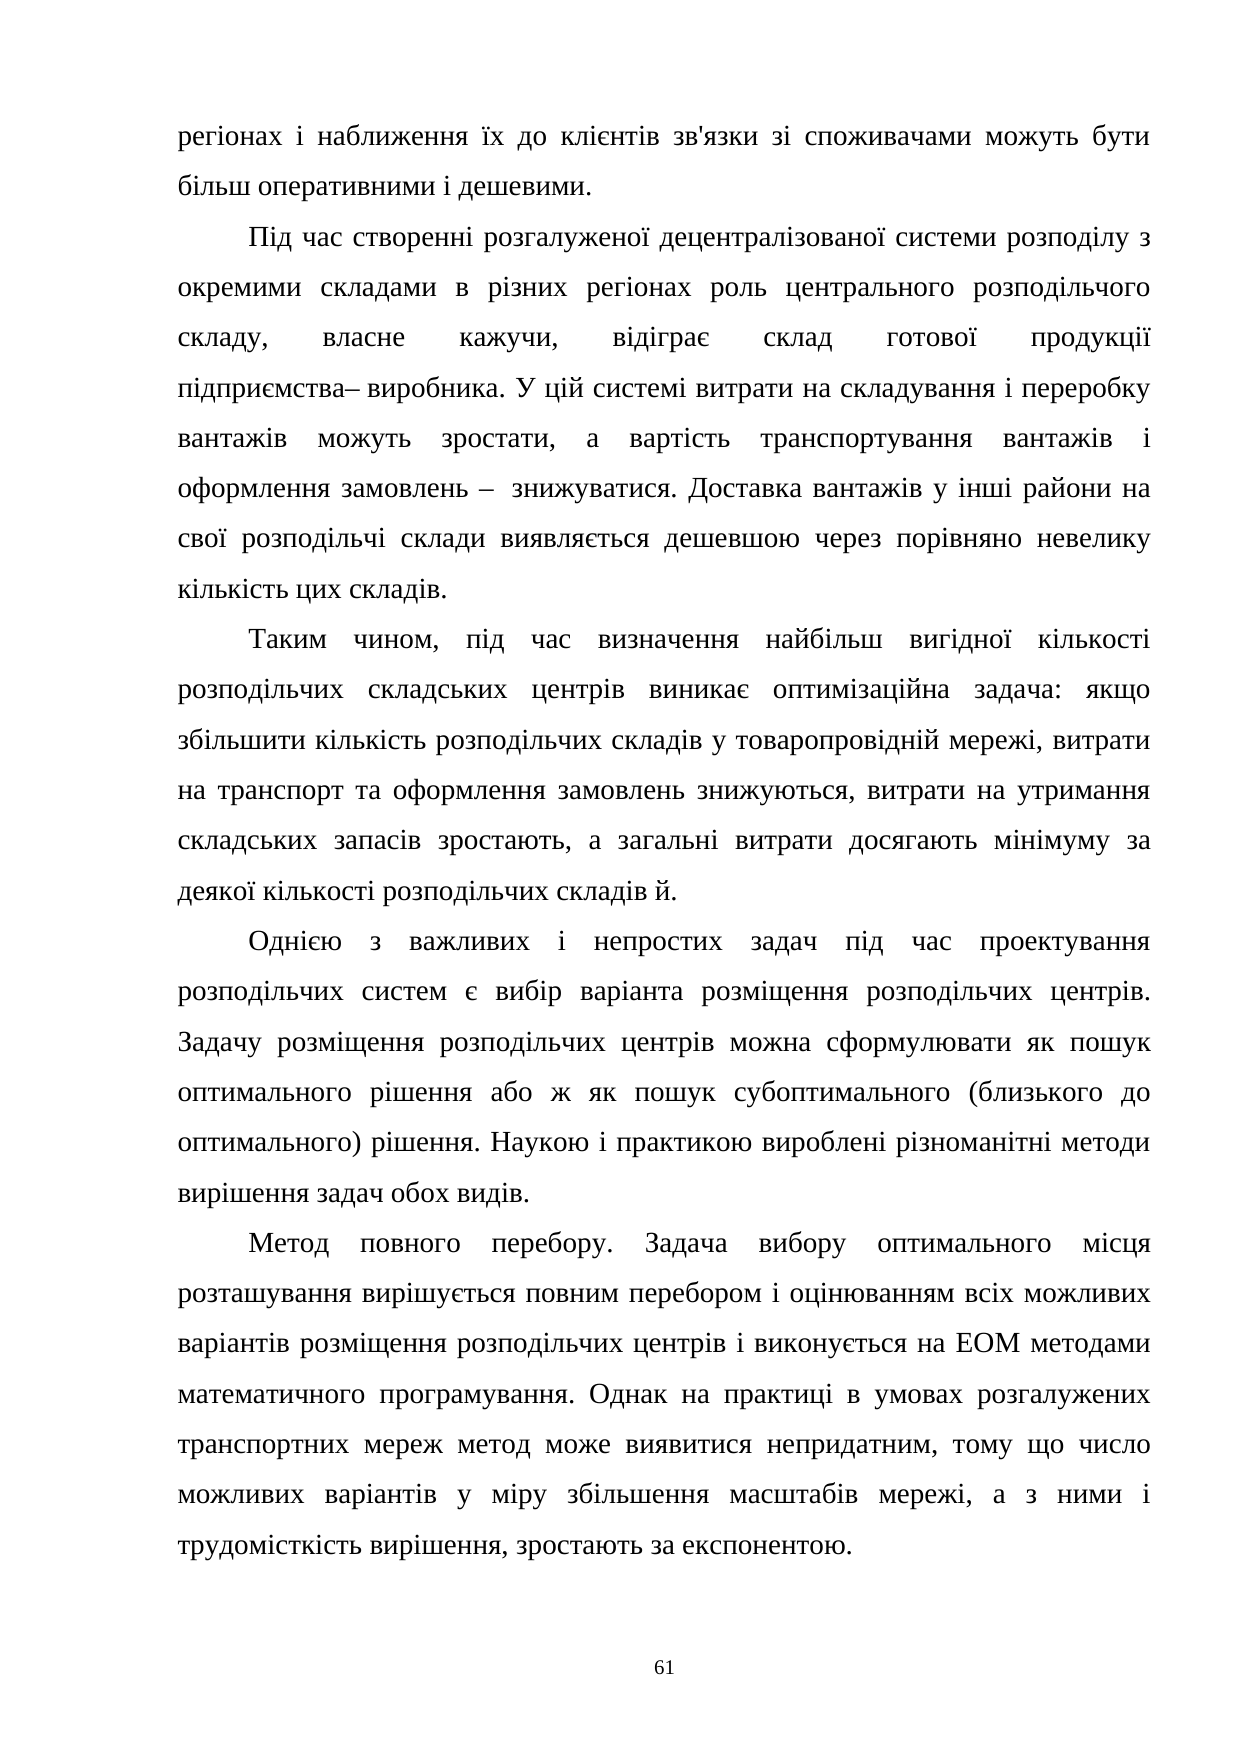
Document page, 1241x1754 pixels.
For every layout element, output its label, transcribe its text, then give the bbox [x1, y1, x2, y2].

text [177, 118, 1152, 202]
text Метод повного перебору. Задача вибору оптимального місця розташування вирішується повним перебором і оцінюванням всіх можливих варіантів розміщення розподільчих центрів і виконується на ЕОМ методами математичного програмування. Однак на практиці в умовах розгалужених транспортних мереж метод може виявитися непридатним, тому що число можливих варіантів у міру збільшення масштабів мережі, а з ними і трудомісткість вирішення, зростають за експонентою. [177, 1225, 1152, 1560]
text Таким чином, під час визначення найбільш вигідної кількості розподільчих складських центрів виникає оптимізаційна задача: якщо збільшити кількість розподільчих складів у товаропровідній мережі, витрати на транспорт та оформлення замовлень знижуються, витрати на утримання складських запасів зростають, а загальні витрати досягають мінімуму за деякої кількості розподільчих складів й. [177, 621, 1152, 906]
text Однією з важливих і непростих задач під час проектування розподільчих систем є вибір варіанта розміщення розподільчих центрів. Задачу розміщення розподільчих центрів можна сформулювати як пошук оптимального рішення або ж як пошук субоптимального (близького до оптимального) рішення. Наукою і практикою вироблені різноманітні методи вирішення задач обох видів. [177, 923, 1152, 1208]
text Під час створенні розгалуженої децентралізованої системи розподілу з окремими складами в різних регіонах роль центрального розподільчого складу, власне кажучи, відіграє склад готової продукції підприємства– виробника. У цій системі витрати на складування і переробку вантажів можуть зростати, а вартість транспортування вантажів і оформлення замовлень – знижуватися. Доставка вантажів у інші райони на свої розподільчі склади виявляється дешевшою через порівняно невелику кількість цих складів. [177, 219, 1152, 604]
